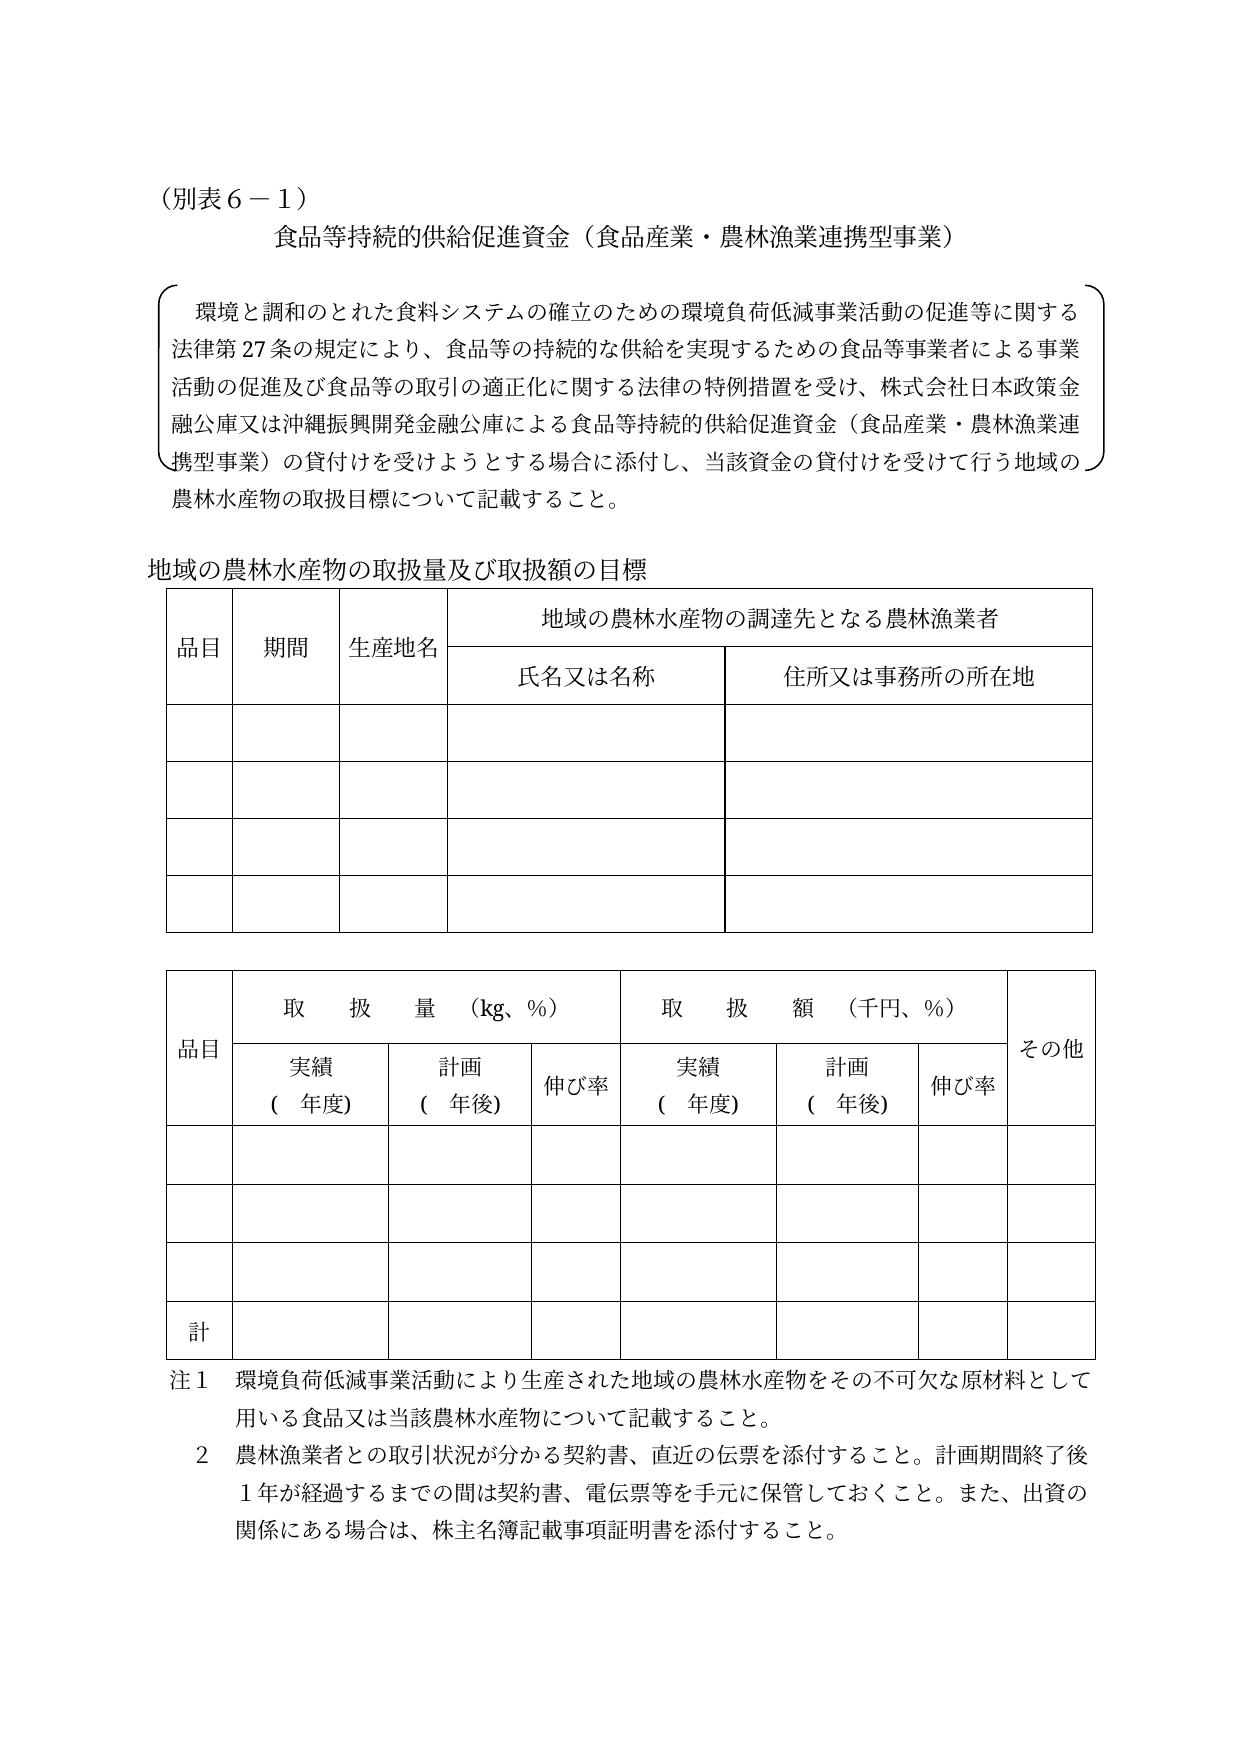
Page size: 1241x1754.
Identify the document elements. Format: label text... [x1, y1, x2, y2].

table_header 取 扱 額 （千円、％） [621, 971, 1007, 1043]
table_cell [1008, 1302, 1095, 1359]
table_cell 計画 ( 年後) [777, 1044, 918, 1125]
table_cell [233, 1185, 388, 1242]
text 注１ 環境負荷低減事業活動により生産された地域の農林水産物をその不可欠な原材料として用いる食品又は当該農林水産物について記載すること。 [169, 1360, 1092, 1435]
table_cell [448, 705, 724, 761]
table_cell [726, 762, 1092, 818]
table_cell [621, 1126, 776, 1184]
table_cell [1008, 1126, 1095, 1184]
table_cell [389, 1243, 531, 1301]
table_cell [167, 1243, 232, 1301]
table_cell [448, 762, 724, 818]
text １年が経過するまでの間は契約書、電伝票等を手元に保管しておくこと。また、出資の [148, 1473, 1092, 1510]
table_header 品目 [167, 589, 232, 704]
table_cell [726, 876, 1092, 932]
text 関係にある場合は、株主名簿記載事項証明書を添付すること。 [148, 1510, 1092, 1548]
table_cell [777, 1243, 918, 1301]
table_cell [233, 876, 339, 932]
table_cell [233, 1243, 388, 1301]
table_cell [919, 1302, 1007, 1359]
table_cell [389, 1185, 531, 1242]
table_header その他 [1008, 971, 1095, 1125]
table_cell [777, 1126, 918, 1184]
table_cell 伸び率 [919, 1044, 1007, 1125]
table_cell [340, 819, 447, 875]
table_cell [448, 819, 724, 875]
text 食品等持続的供給促進資金（食品産業・農林漁業連携型事業） [148, 217, 1092, 254]
table_cell [532, 1243, 620, 1301]
table_cell [919, 1185, 1007, 1242]
table_cell 計画 ( 年後) [389, 1044, 531, 1125]
table_cell [389, 1302, 531, 1359]
table_cell [532, 1302, 620, 1359]
table_cell [233, 819, 339, 875]
table_cell [167, 1185, 232, 1242]
table_cell [167, 762, 232, 818]
table_cell [167, 819, 232, 875]
table_cell [233, 762, 339, 818]
table_cell 実績 ( 年度) [621, 1044, 776, 1125]
table_cell [1008, 1185, 1095, 1242]
table_header 品目 [167, 971, 232, 1125]
table_header 取 扱 量 （kg、％） [233, 971, 620, 1043]
table_cell [621, 1302, 776, 1359]
table_header 生産地名 [340, 589, 447, 704]
table_cell [919, 1126, 1007, 1184]
table_cell [777, 1302, 918, 1359]
table_cell [532, 1185, 620, 1242]
table_cell [448, 876, 724, 932]
table_cell [726, 819, 1092, 875]
table_cell [777, 1185, 918, 1242]
table_cell [233, 1126, 388, 1184]
table_cell [233, 1302, 388, 1359]
table_cell [167, 876, 232, 932]
table_cell [340, 762, 447, 818]
table_cell [532, 1126, 620, 1184]
table_cell 住所又は事務所の所在地 [726, 647, 1092, 704]
table_cell 氏名又は名称 [448, 647, 724, 704]
text 環境と調和のとれた食料システムの確立のための環境負荷低減事業活動の促進等に関する法律第27条の規定により、食品等の持続的な供給を実現するための食品等事業者による事業活動の促進及び食品等の取引の適正化に関する法律の特例措置を受け、株式会社日本政策金融公庫又は沖縄振興開発金融公庫による食品等持続的供給促進資金（食品産業・農林漁業連携型事業）の貸付けを受けようとする場合に添付し、当該資金の貸付けを受けて行う地域の農林水産物の取扱目標について記載すること。 [171, 292, 1082, 517]
table_cell 計 [167, 1302, 232, 1359]
table_cell 実績 ( 年度) [233, 1044, 388, 1125]
table_cell [167, 705, 232, 761]
text 地域の農林水産物の取扱量及び取扱額の目標 [148, 550, 1092, 587]
text ２ 農林漁業者との取引状況が分かる契約書、直近の伝票を添付すること。計画期間終了後 [148, 1435, 1092, 1473]
table_cell [1008, 1243, 1095, 1301]
table_cell [621, 1243, 776, 1301]
table_header 期間 [233, 589, 339, 704]
table_header 地域の農林水産物の調達先となる農林漁業者 [448, 589, 1092, 646]
table_cell [389, 1126, 531, 1184]
table_cell [340, 705, 447, 761]
table_cell [621, 1185, 776, 1242]
table_cell [726, 705, 1092, 761]
table_cell [233, 705, 339, 761]
table_cell 伸び率 [532, 1044, 620, 1125]
table_cell [340, 876, 447, 932]
table_cell [167, 1126, 232, 1184]
table_cell [919, 1243, 1007, 1301]
text （別表６－１） [148, 179, 1092, 217]
